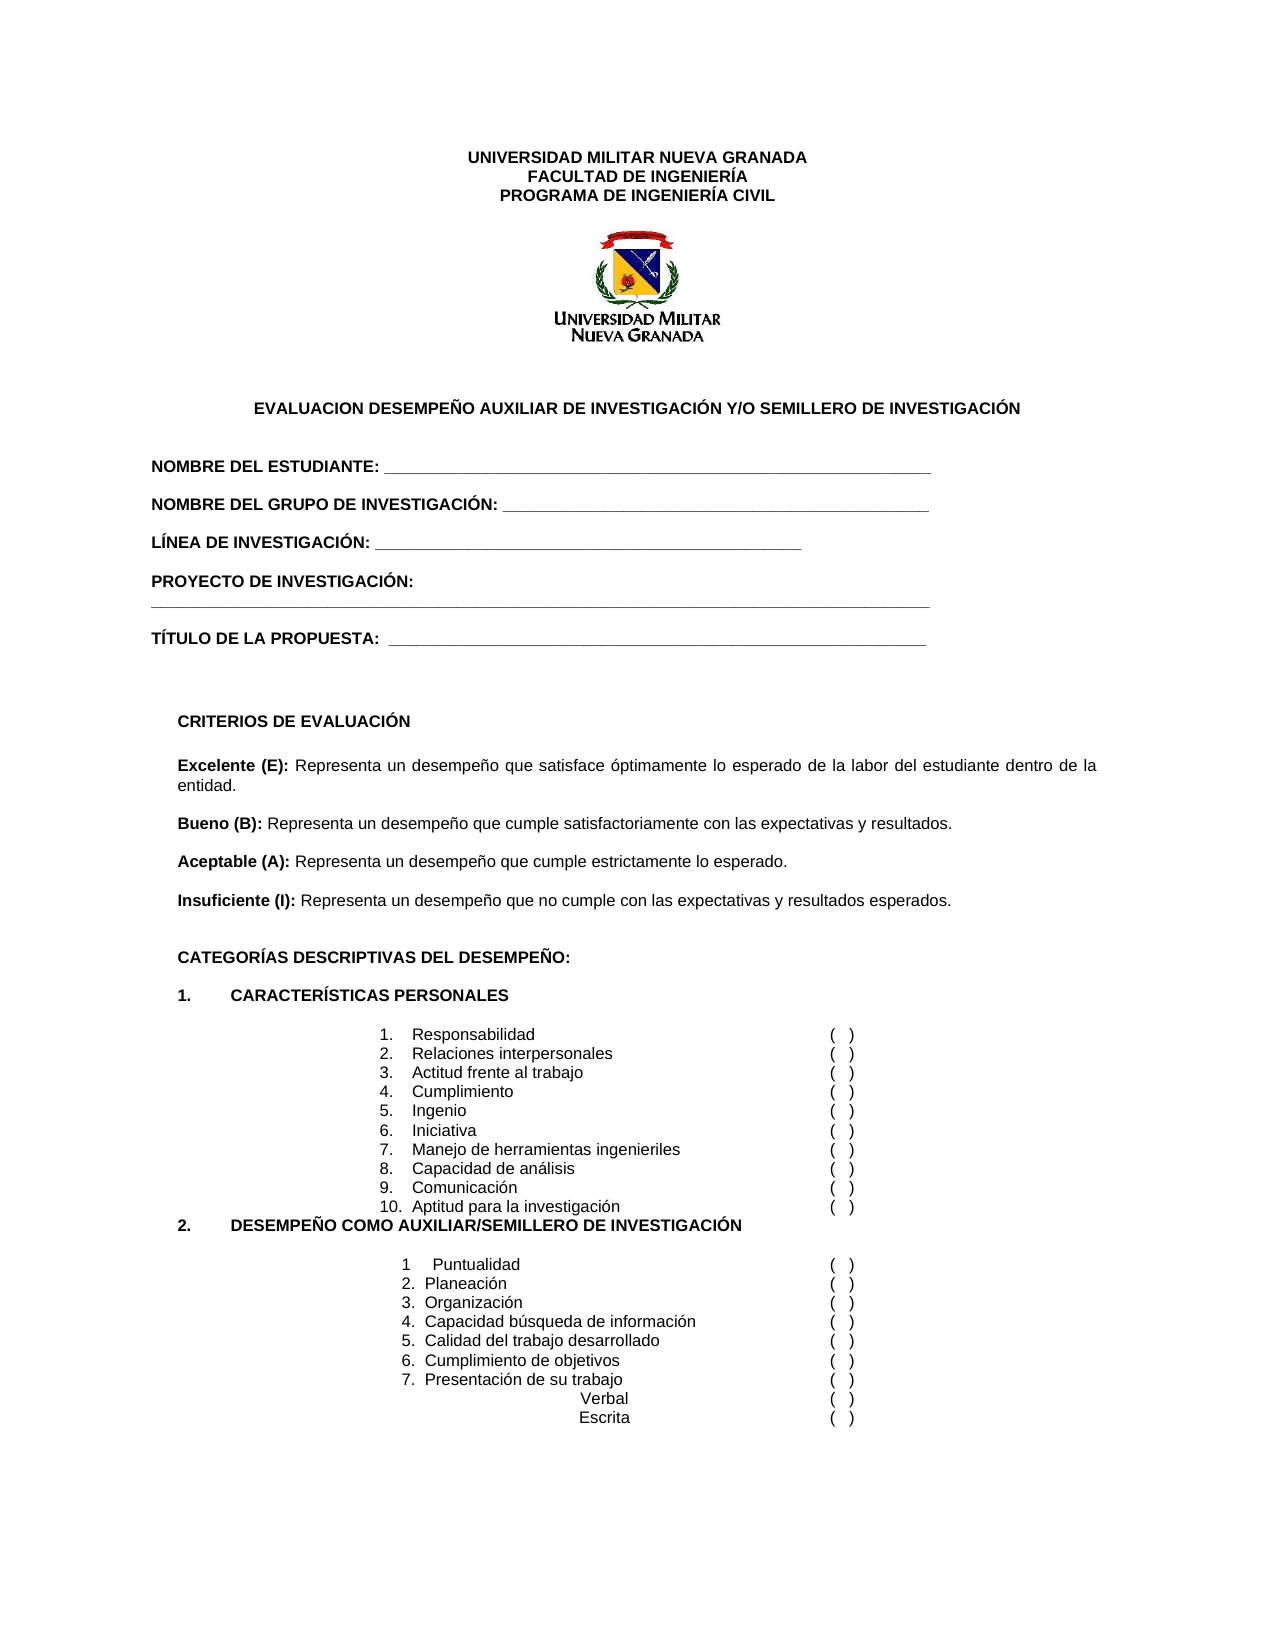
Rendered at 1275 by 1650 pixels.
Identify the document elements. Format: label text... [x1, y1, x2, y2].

table_cell ( ) [818, 1101, 907, 1120]
table_cell 10. Aptitud para la investigación [368, 1197, 818, 1216]
table_cell 4. Capacidad búsqueda de información [390, 1312, 818, 1331]
table_cell ( ) [818, 1274, 885, 1293]
table_cell ( ) [818, 1293, 885, 1312]
table_cell ( ) [818, 1408, 885, 1427]
table_cell 2. Planeación [390, 1274, 818, 1293]
text PROGRAMA DE INGENIERÍA CIVIL [177, 186, 1098, 205]
table_cell 6. Iniciativa [368, 1120, 818, 1139]
table_cell ( ) [818, 1140, 907, 1159]
table_header Puntualidad [390, 1255, 818, 1274]
table_cell 9. Comunicación [368, 1178, 818, 1197]
table_header ( ) [818, 1025, 907, 1044]
table_cell PROYECTO DE INVESTIGACIÓN: ____________________________________________________________________________________ [140, 572, 1135, 629]
table_cell ( ) [818, 1389, 885, 1408]
subtitle 1. CARACTERÍSTICAS PERSONALES [177, 986, 1098, 1005]
table_cell 2. Relaciones interpersonales [368, 1044, 818, 1063]
table_cell 3. Actitud frente al trabajo [368, 1063, 818, 1082]
table_cell LÍNEA DE INVESTIGACIÓN: ______________________________________________ [140, 533, 1135, 572]
table_header ( ) [818, 1255, 885, 1274]
table_cell Verbal [390, 1389, 818, 1408]
table_cell ( ) [818, 1082, 907, 1101]
table_cell NOMBRE DEL GRUPO DE INVESTIGACIÓN: ______________________________________________ [140, 495, 1135, 533]
table_cell ( ) [818, 1159, 907, 1178]
table_cell 4. Cumplimiento [368, 1082, 818, 1101]
text Insuficiente (I): Representa un desempeño que no cumple con las expectativas y resultados esperados. [177, 890, 1098, 909]
table_cell ( ) [818, 1178, 907, 1197]
table_cell ( ) [818, 1063, 907, 1082]
table_cell 5. Calidad del trabajo desarrollado [390, 1331, 818, 1350]
table_cell 6. Cumplimiento de objetivos [390, 1350, 818, 1369]
table_cell ( ) [818, 1120, 907, 1139]
text CRITERIOS DE EVALUACIÓN [177, 712, 1098, 731]
table_cell 7. Presentación de su trabajo [390, 1370, 818, 1389]
table_header 1. Responsabilidad [368, 1025, 818, 1044]
table_header NOMBRE DEL ESTUDIANTE: ___________________________________________________________ [140, 438, 1135, 495]
table_cell 8. Capacidad de análisis [368, 1159, 818, 1178]
table_cell 5. Ingenio [368, 1101, 818, 1120]
table_cell TÍTULO DE LA PROPUESTA: __________________________________________________________ [140, 629, 1135, 687]
picture [553, 229, 722, 342]
subtitle EVALUACION DESEMPEÑO AUXILIAR DE INVESTIGACIÓN Y/O SEMILLERO DE INVESTIGACIÓN [177, 399, 1098, 418]
text Excelente (E): Representa un desempeño que satisface óptimamente lo esperado de la labor del estudiante dentro de la entidad. [177, 756, 1098, 794]
table_cell ( ) [818, 1370, 885, 1389]
table_cell 3. Organización [390, 1293, 818, 1312]
text CATEGORÍAS DESCRIPTIVAS DEL DESEMPEÑO: [177, 948, 1098, 967]
text 2. DESEMPEÑO COMO AUXILIAR/SEMILLERO DE INVESTIGACIÓN [177, 1216, 1098, 1235]
text FACULTAD DE INGENIERÍA [177, 167, 1098, 186]
text Bueno (B): Representa un desempeño que cumple satisfactoriamente con las expectativas y resultados. [177, 814, 1098, 833]
text Aceptable (A): Representa un desempeño que cumple estrictamente lo esperado. [177, 852, 1098, 871]
table_cell ( ) [818, 1312, 885, 1331]
table_cell Escrita [390, 1408, 818, 1427]
table_cell 7. Manejo de herramientas ingenieriles [368, 1140, 818, 1159]
title UNIVERSIDAD MILITAR NUEVA GRANADA [177, 148, 1098, 167]
table_cell ( ) [818, 1197, 907, 1216]
table_cell ( ) [818, 1044, 907, 1063]
table_cell ( ) [818, 1350, 885, 1369]
table_cell ( ) [818, 1331, 885, 1350]
